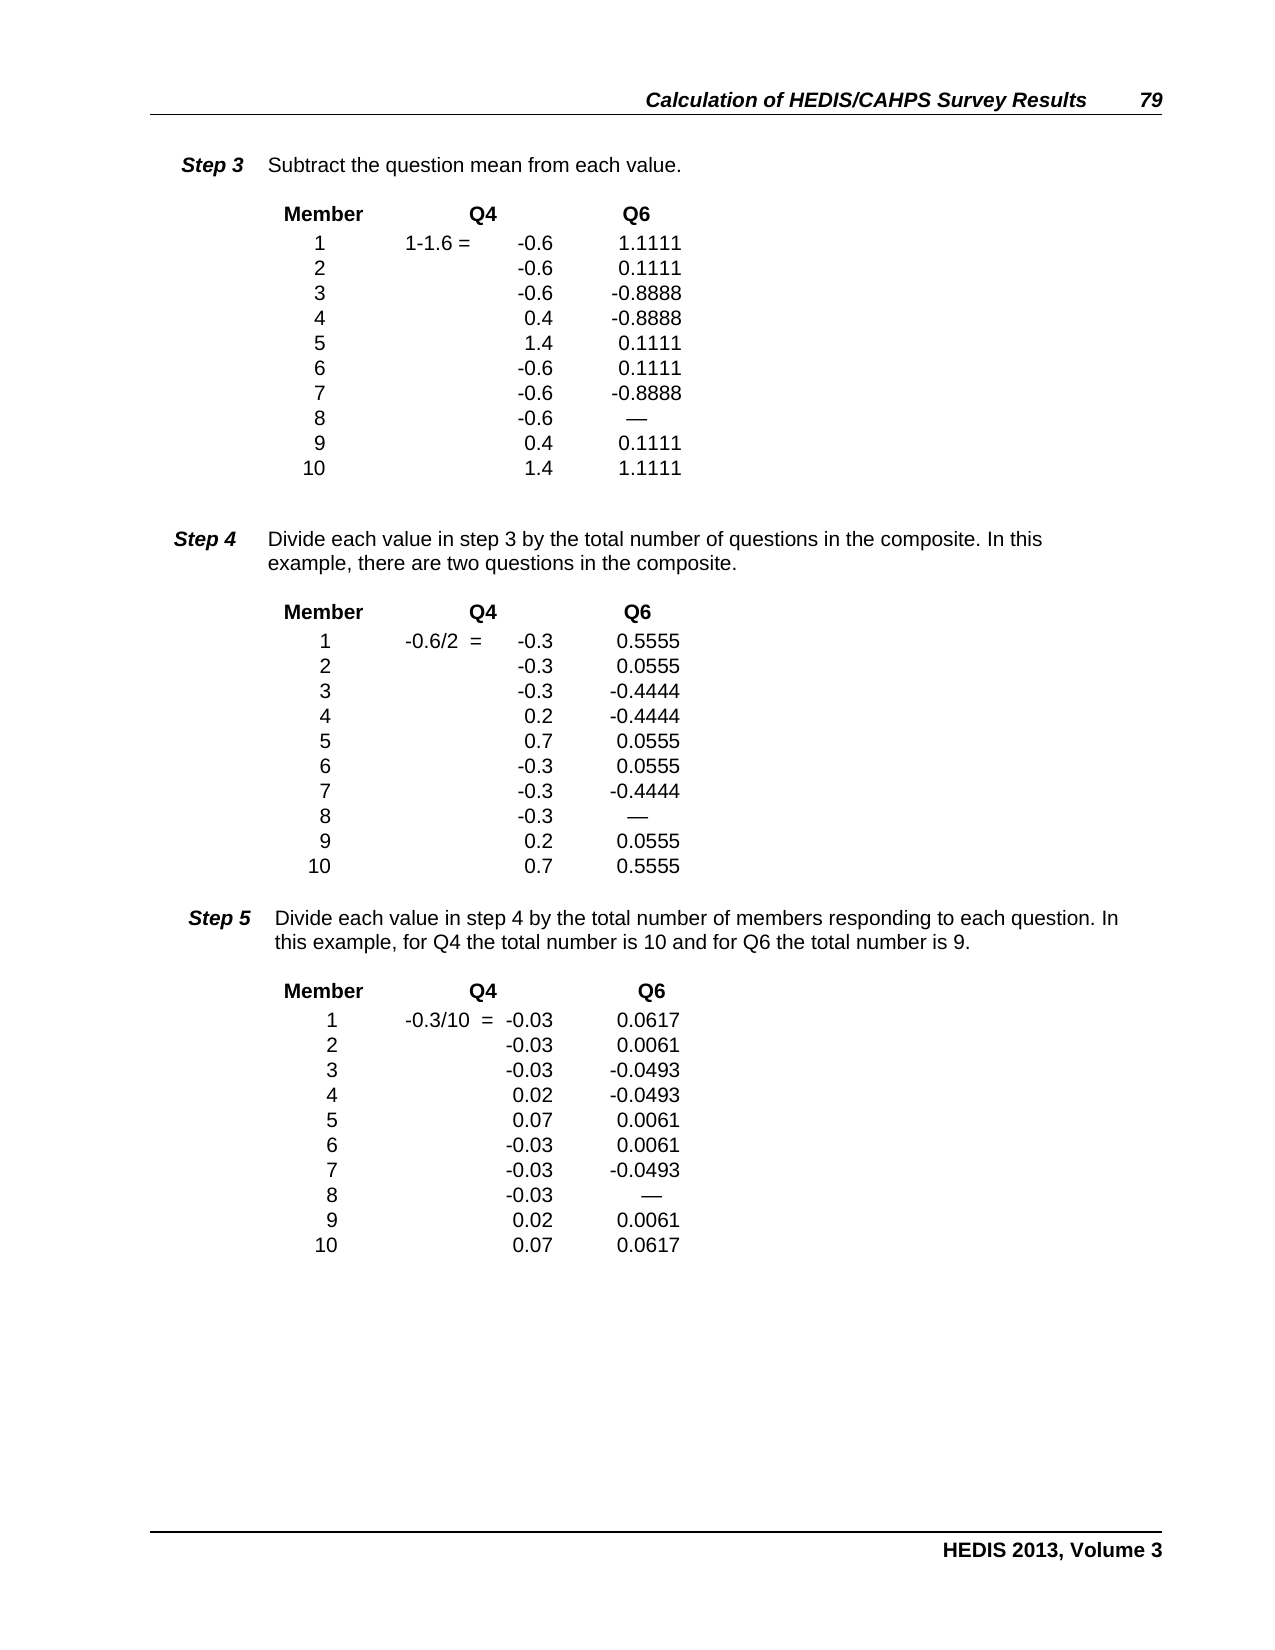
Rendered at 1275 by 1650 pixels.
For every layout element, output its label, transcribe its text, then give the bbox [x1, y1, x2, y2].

table_header Member [253, 599, 394, 628]
table_cell 1 2 3 4 5 6 7 8 9 10 [253, 230, 394, 484]
table_cell -0.3/10 = -0.03 -0.03 -0.03 0.02 0.07 -0.03 -0.03 -0.03 0.02 0.07 [394, 1007, 572, 1261]
table_header Q6 [572, 978, 731, 1007]
table_header Step 4 [131, 508, 256, 574]
table_cell 1.1111 0.1111 -0.8888 -0.8888 0.1111 0.1111 -0.8888 — 0.1111 1.1111 [572, 230, 701, 484]
table_cell -0.6/2 = -0.3 -0.3 -0.3 0.2 0.7 -0.3 -0.3 -0.3 0.2 0.7 [394, 628, 572, 882]
table_cell 1 2 3 4 5 6 7 8 9 10 [253, 628, 394, 882]
table_header Member [253, 978, 394, 1007]
table_header Step 3 [131, 153, 256, 177]
table_header Q4 [394, 978, 572, 1007]
table_header Step 5 [131, 906, 262, 954]
table_cell 0.0617 0.0061 -0.0493 -0.0493 0.0061 0.0061 -0.0493 — 0.0061 0.0617 [572, 1007, 731, 1261]
table_header Subtract the question mean from each value. [256, 153, 1162, 177]
table_header Divide each value in step 4 by the total number of members responding to each question. In this example, for Q4 the total number is 10 and for Q6 the total number is 9. [263, 906, 1162, 954]
table_header Q4 [394, 201, 572, 230]
table_cell 0.5555 0.0555 -0.4444 -0.4444 0.0555 0.0555 -0.4444 — 0.0555 0.5555 [572, 628, 703, 882]
table_cell 1 2 3 4 5 6 7 8 9 10 [253, 1007, 394, 1261]
table_header Q6 [572, 599, 703, 628]
table_header Divide each value in step 3 by the total number of questions in the composite. In this example, there are two questions in the composite. [256, 508, 1134, 574]
table_header Q6 [572, 201, 701, 230]
table_cell 1-1.6 = -0.6 -0.6 -0.6 0.4 1.4 -0.6 -0.6 -0.6 0.4 1.4 [394, 230, 572, 484]
table_header Q4 [394, 599, 572, 628]
table_header Member [253, 201, 394, 230]
